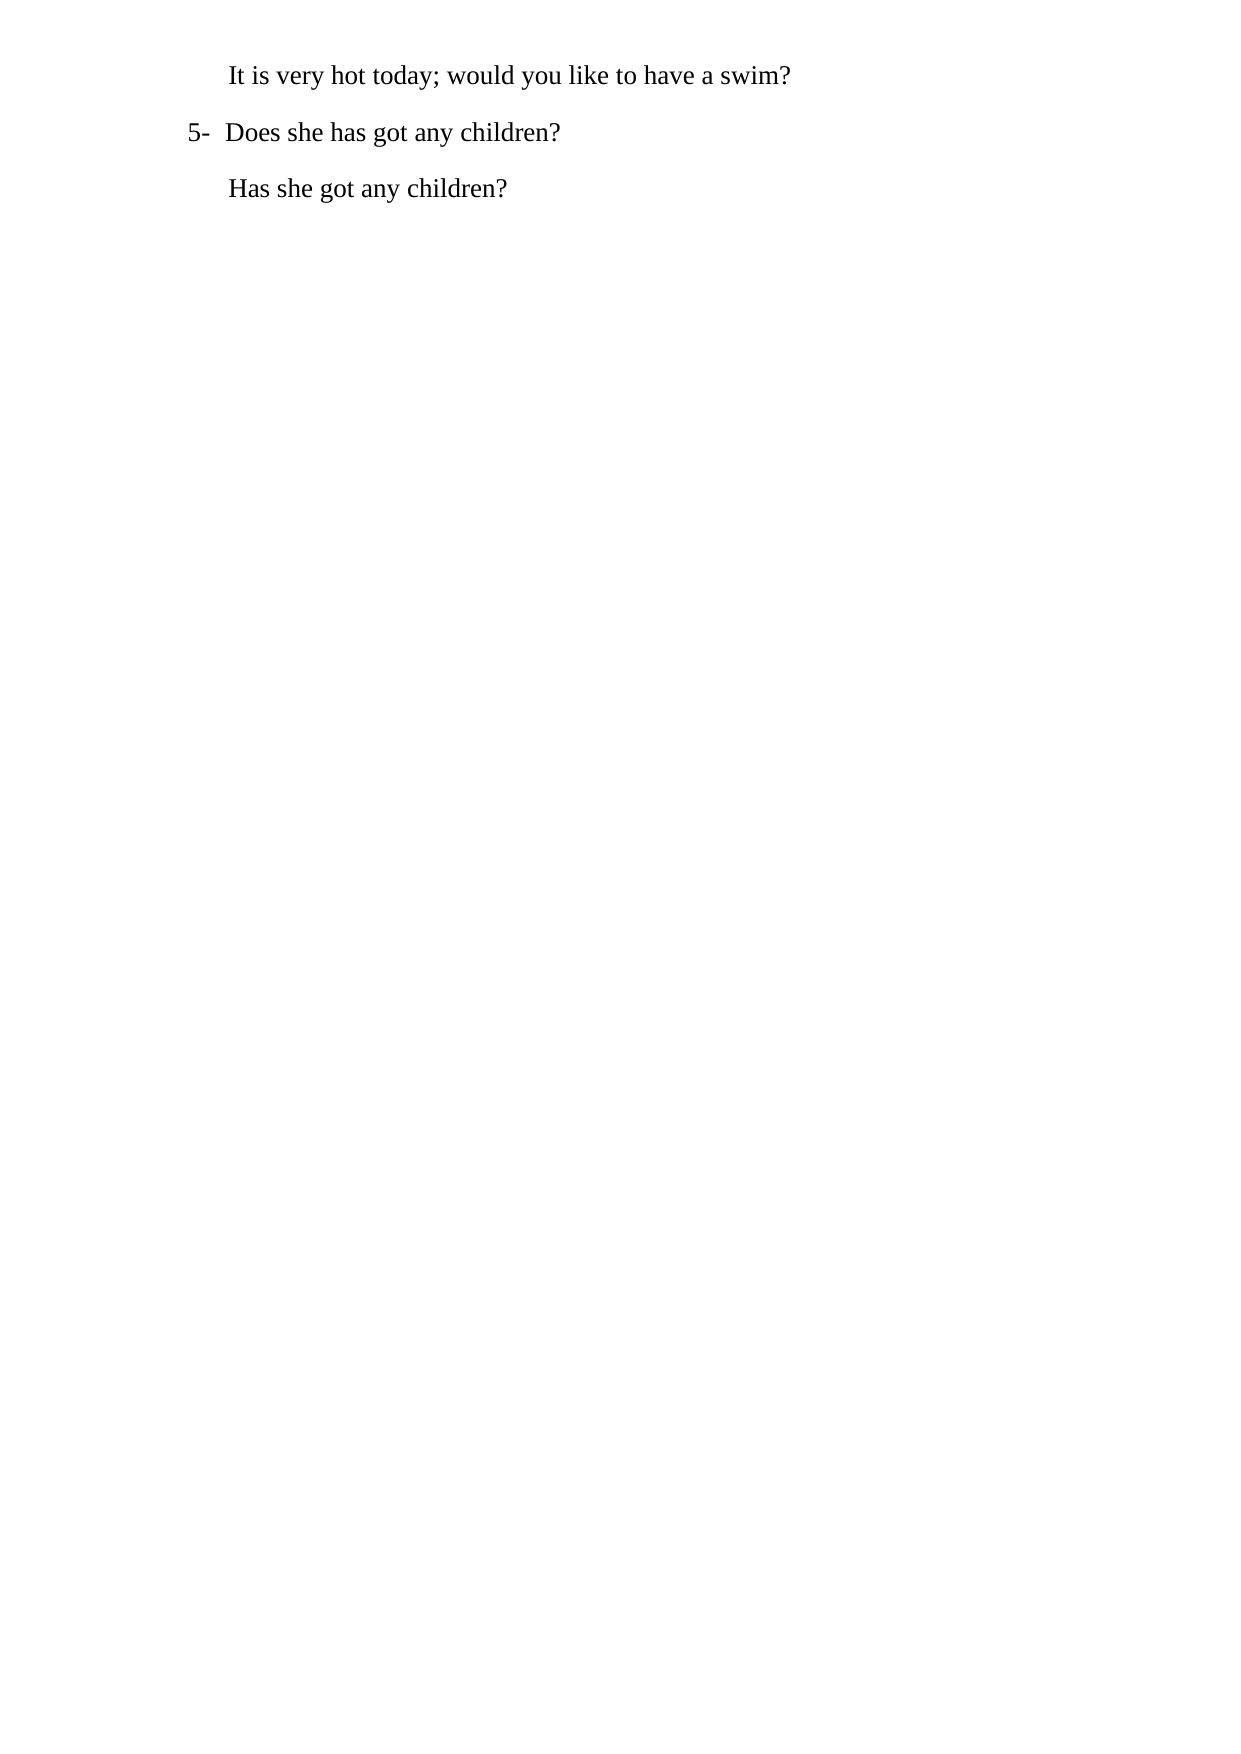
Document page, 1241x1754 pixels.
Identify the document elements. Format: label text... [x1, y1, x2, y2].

text Has she got any children? [187, 172, 1053, 203]
text It is very hot today; would you like to have a swim? [187, 59, 1053, 90]
list Does she has got any children? [187, 116, 1053, 147]
